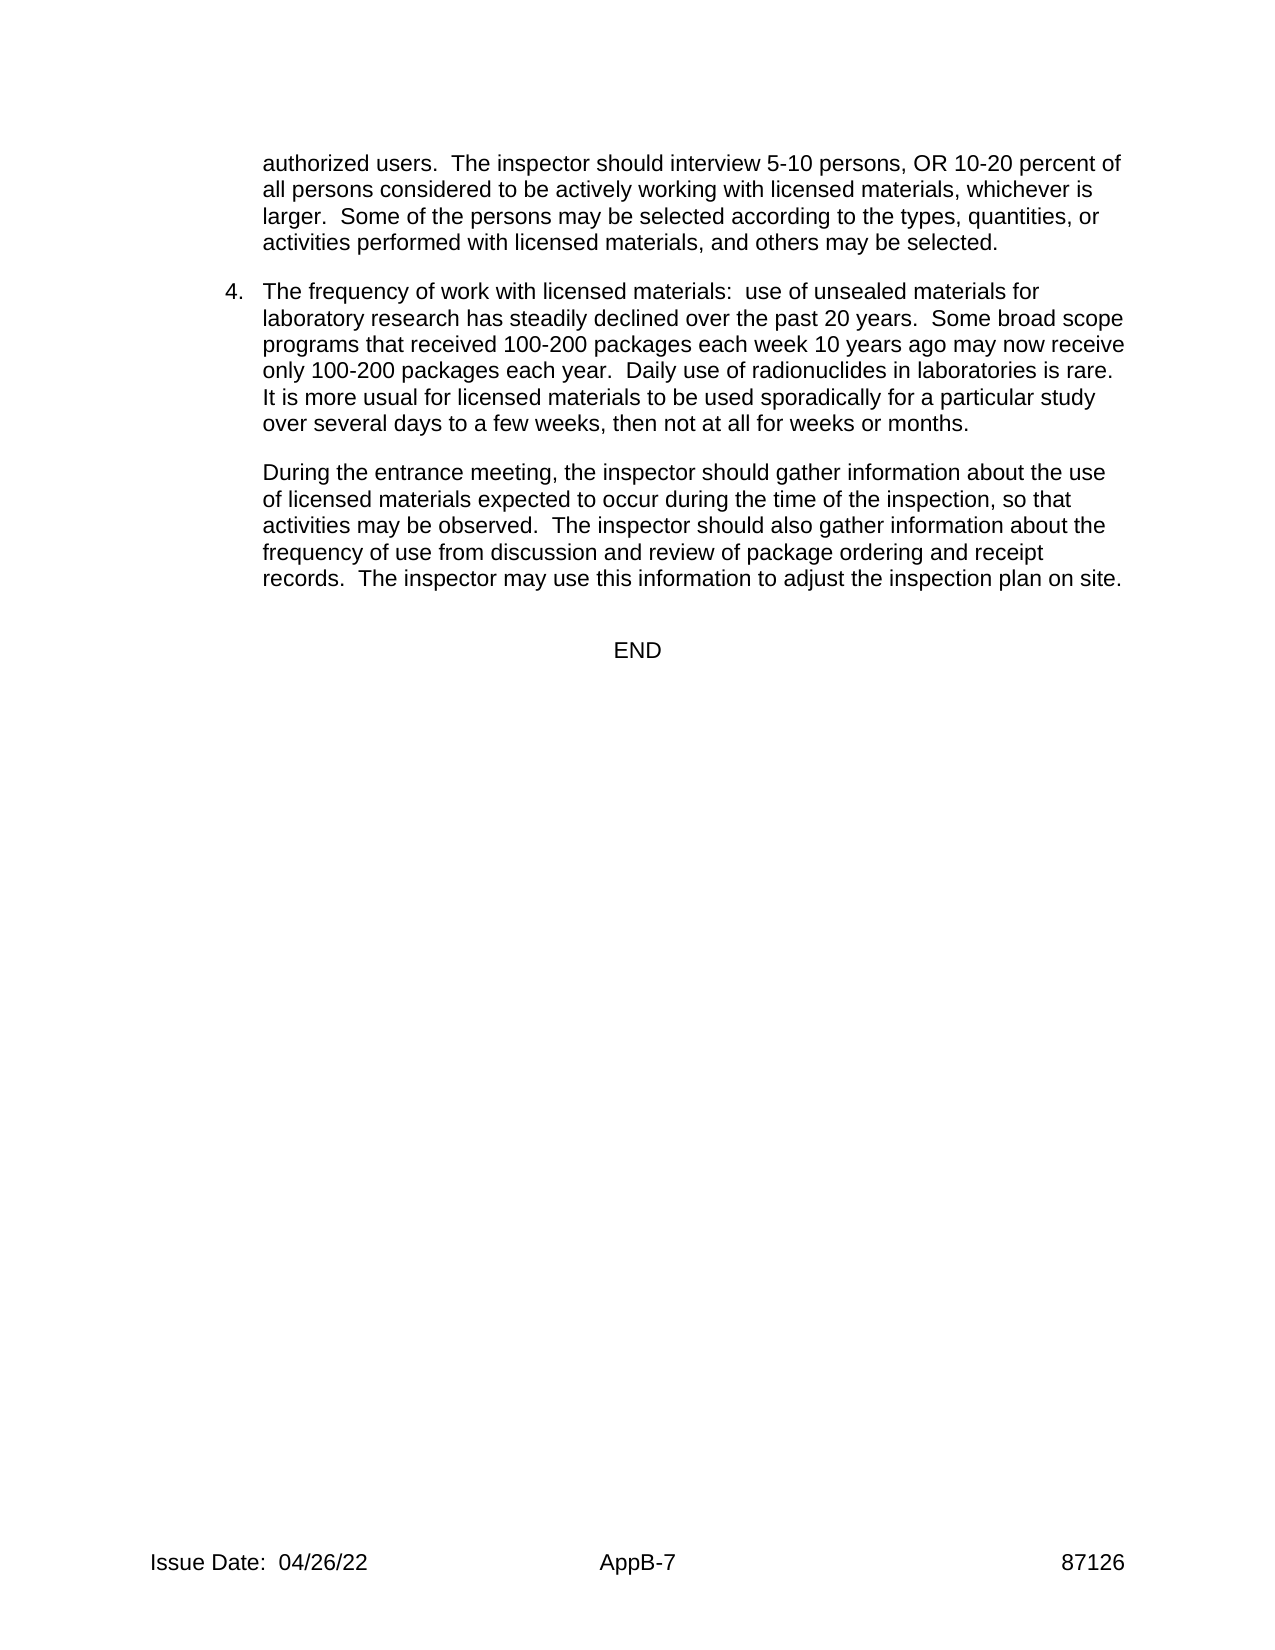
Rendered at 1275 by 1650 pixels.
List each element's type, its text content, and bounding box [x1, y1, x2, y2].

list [262, 150, 1125, 255]
list The frequency of work with licensed materials: use of unsealed materials for laboratory research has steadily declined over the past 20 years. Some broad scope programs that received 100-200 packages each week 10 years ago may now receive only 100-200 packages each year. Daily use of radionuclides in laboratories is rare. It is more usual for licensed materials to be used sporadically for a particular study over several days to a few weeks, then not at all for weeks or months. [225, 278, 1125, 436]
title END [150, 637, 1125, 663]
list During the entrance meeting, the inspector should gather information about the use of licensed materials expected to occur during the time of the inspection, so that activities may be observed. The inspector should also gather information about the frequency of use from discussion and review of package ordering and receipt records. The inspector may use this information to adjust the inspection plan on site. [262, 459, 1125, 591]
